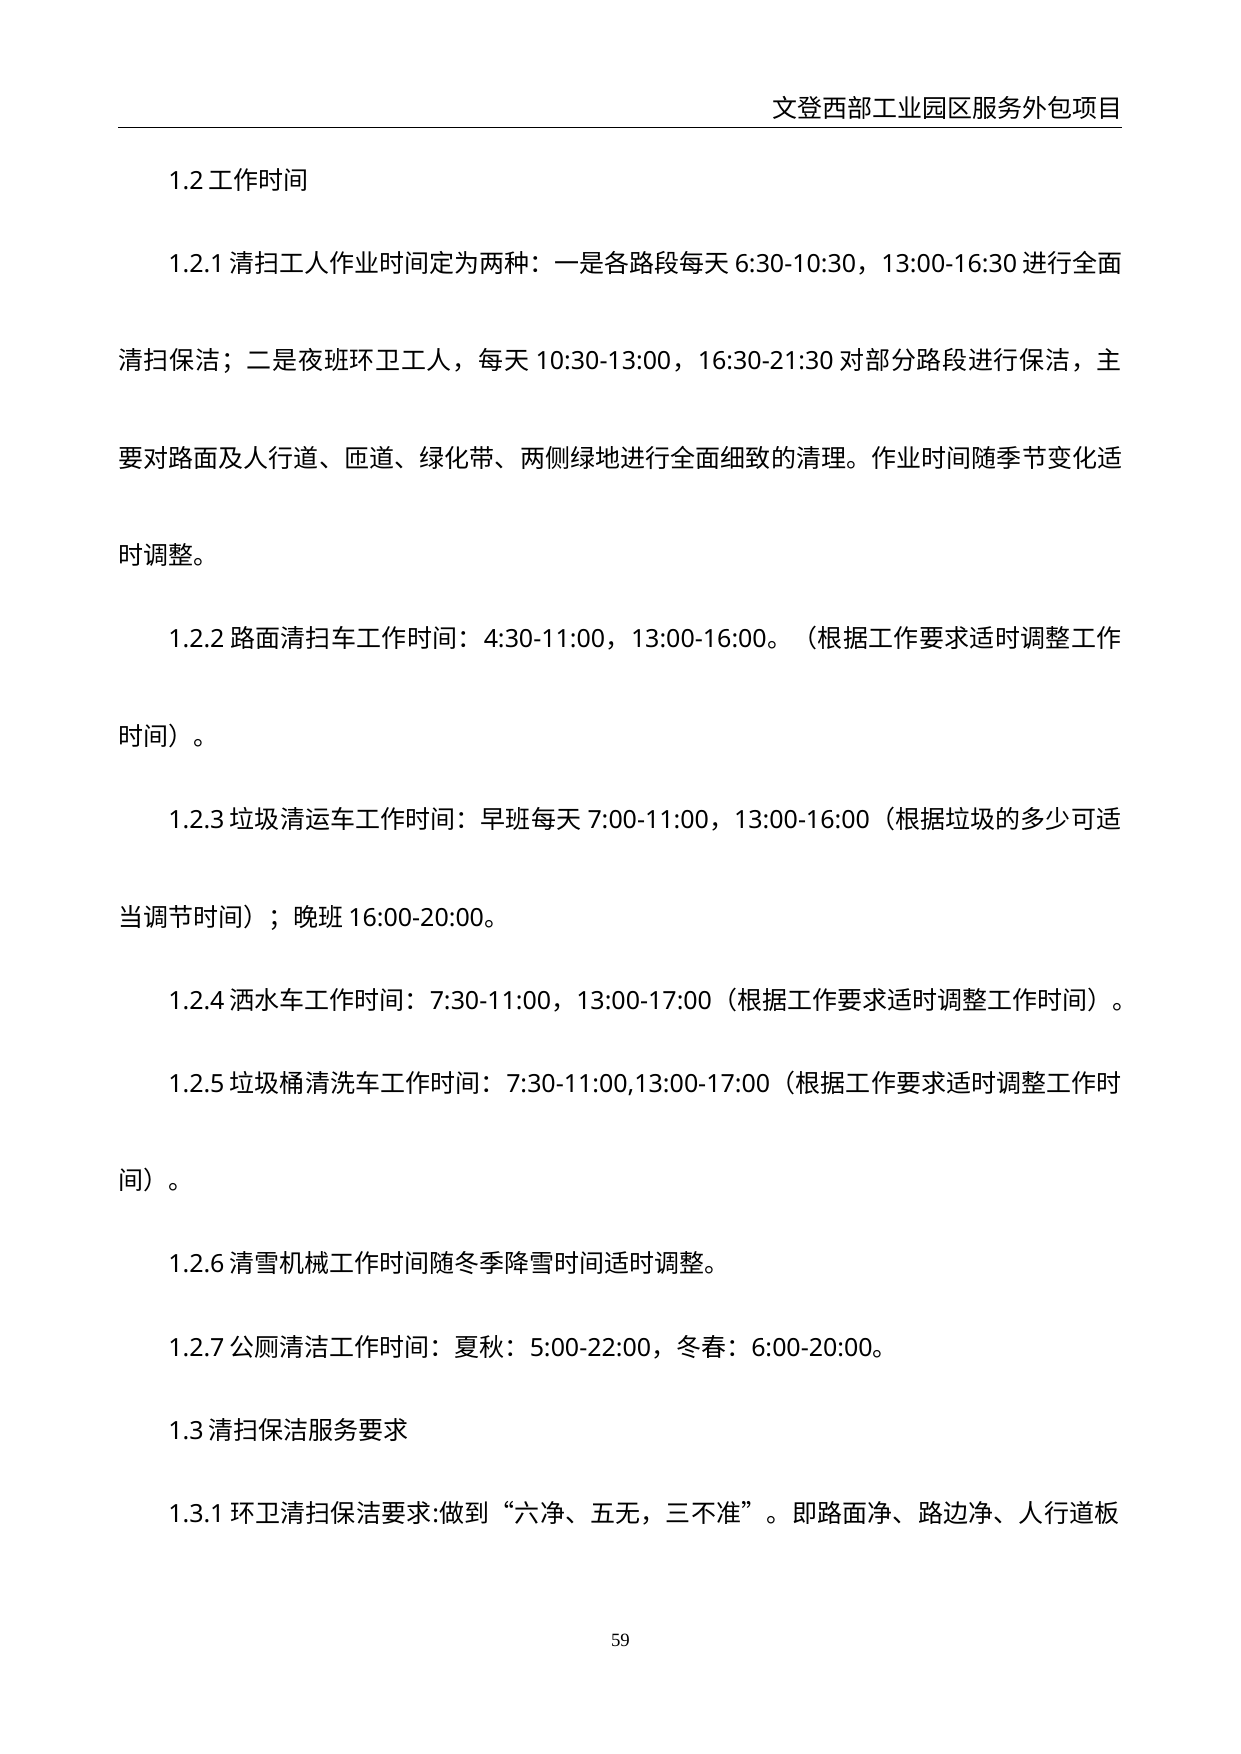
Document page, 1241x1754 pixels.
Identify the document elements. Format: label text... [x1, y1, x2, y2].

text 1.2.4洒水车工作时间：7:30-11:00，13:00-17:00（根据工作要求适时调整工作时间）。 [118, 966, 1122, 1031]
text 1.2.1清扫工人作业时间定为两种：一是各路段每天6:30-10:30，13:00-16:30进行全面清扫保洁；二是夜班环卫工人，每天10:30-13:00，16:30-21:30对部分路段进行保洁，主要对路面及人行道、匝道、绿化带、两侧绿地进行全面细致的清理。作业时间随季节变化适时调整。 [118, 229, 1122, 586]
text 1.2.2路面清扫车工作时间：4:30-11:00，13:00-16:00。（根据工作要求适时调整工作时间）。 [118, 604, 1122, 767]
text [118, 1479, 1122, 1544]
text 1.2.7公厕清洁工作时间：夏秋：5:00-22:00，冬春：6:00-20:00。 [118, 1313, 1122, 1378]
text 1.2.6清雪机械工作时间随冬季降雪时间适时调整。 [118, 1229, 1122, 1294]
text 1.3清扫保洁服务要求 [118, 1396, 1122, 1461]
text 1.2.5垃圾桶清洗车工作时间：7:30-11:00,13:00-17:00（根据工作要求适时调整工作时间）。 [118, 1049, 1122, 1211]
text 1.2工作时间 [118, 146, 1122, 211]
text 1.2.3垃圾清运车工作时间：早班每天7:00-11:00，13:00-16:00（根据垃圾的多少可适当调节时间）；晚班16:00-20:00。 [118, 785, 1122, 948]
